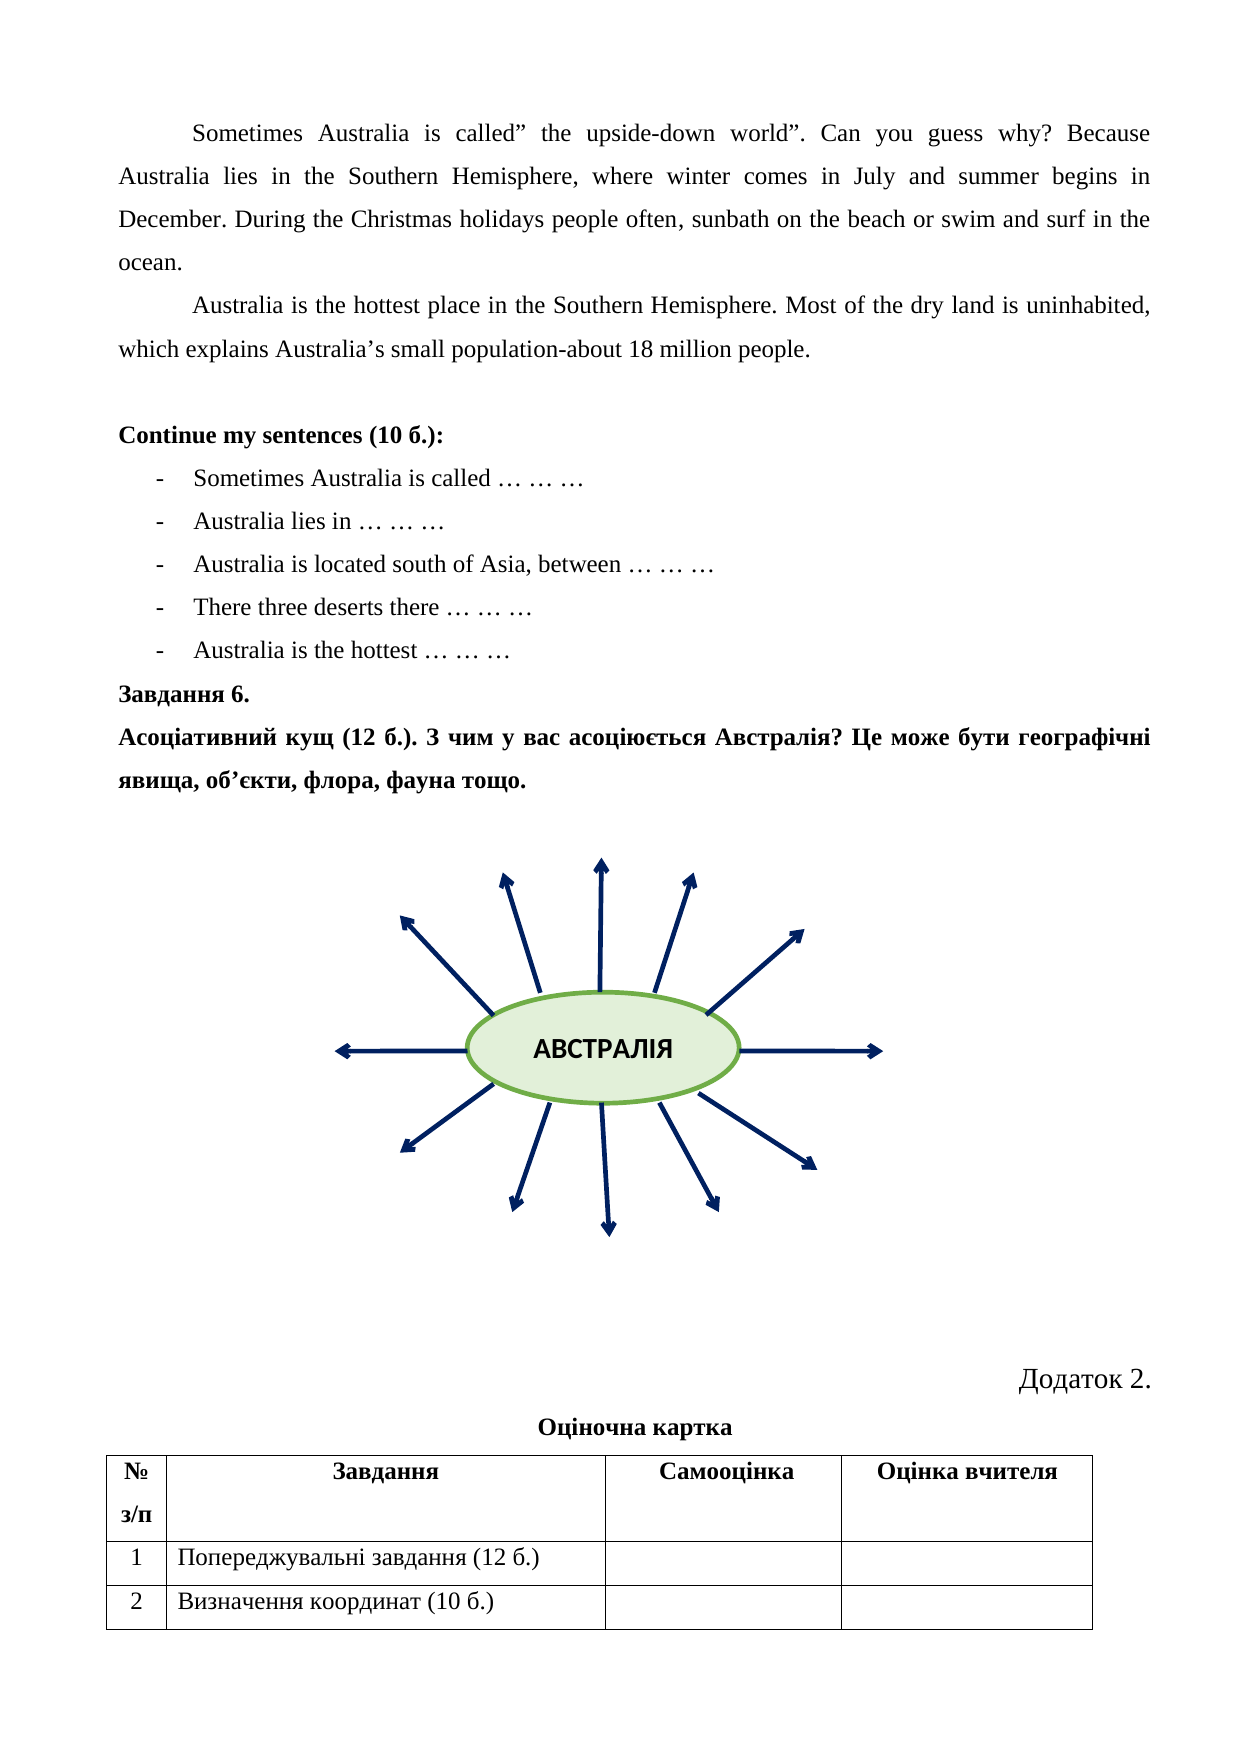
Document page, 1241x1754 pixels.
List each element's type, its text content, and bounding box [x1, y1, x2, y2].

text Sometimes Australia is called” the upside-down world”. Can you guess why? Because Australia lies in the Southern Hemisphere, where winter comes in July and summer begins in December. During the Christmas holidays people often, sunbath on the beach or swim and surf in the ocean. [118, 118, 1152, 276]
table_cell [606, 1586, 841, 1629]
text Завдання 6. [118, 679, 1152, 707]
table_cell [842, 1542, 1092, 1585]
text Australia is the hottest place in the Southern Hemisphere. Most of the dry land is uninhabited, which explains Australia’s small population-about 18 million people. [118, 291, 1152, 362]
list Sometimes Australia is called … … … [156, 463, 1152, 492]
list Australia is located south of Asia, between … … … [156, 549, 1152, 578]
text Оціночна картка [118, 1412, 1152, 1441]
text Додаток 2. [118, 1362, 1152, 1395]
text Асоціативний кущ (12 б.). З чим у вас асоціюється Австралія? Це може бути географічні явища, об’єкти, флора, фауна тощо. [118, 722, 1152, 794]
table_cell 2 [107, 1586, 166, 1629]
list There three deserts there … … … [156, 592, 1152, 621]
table_cell [606, 1542, 841, 1585]
table_cell Визначення координат (10 б.) [167, 1586, 605, 1629]
table_header Оцінка вчителя [842, 1456, 1092, 1541]
table_cell [842, 1586, 1092, 1629]
table_header № з/п [107, 1456, 166, 1541]
table_header Самооцінка [606, 1456, 841, 1541]
text Continue my sentences (10 б.): [118, 420, 1152, 449]
list Australia is the hottest … … … [156, 636, 1152, 664]
list Australia lies in … … … [156, 506, 1152, 535]
table_cell Попереджувальні завдання (12 б.) [167, 1542, 605, 1585]
table_header Завдання [167, 1456, 605, 1541]
table_cell 1 [107, 1542, 166, 1585]
